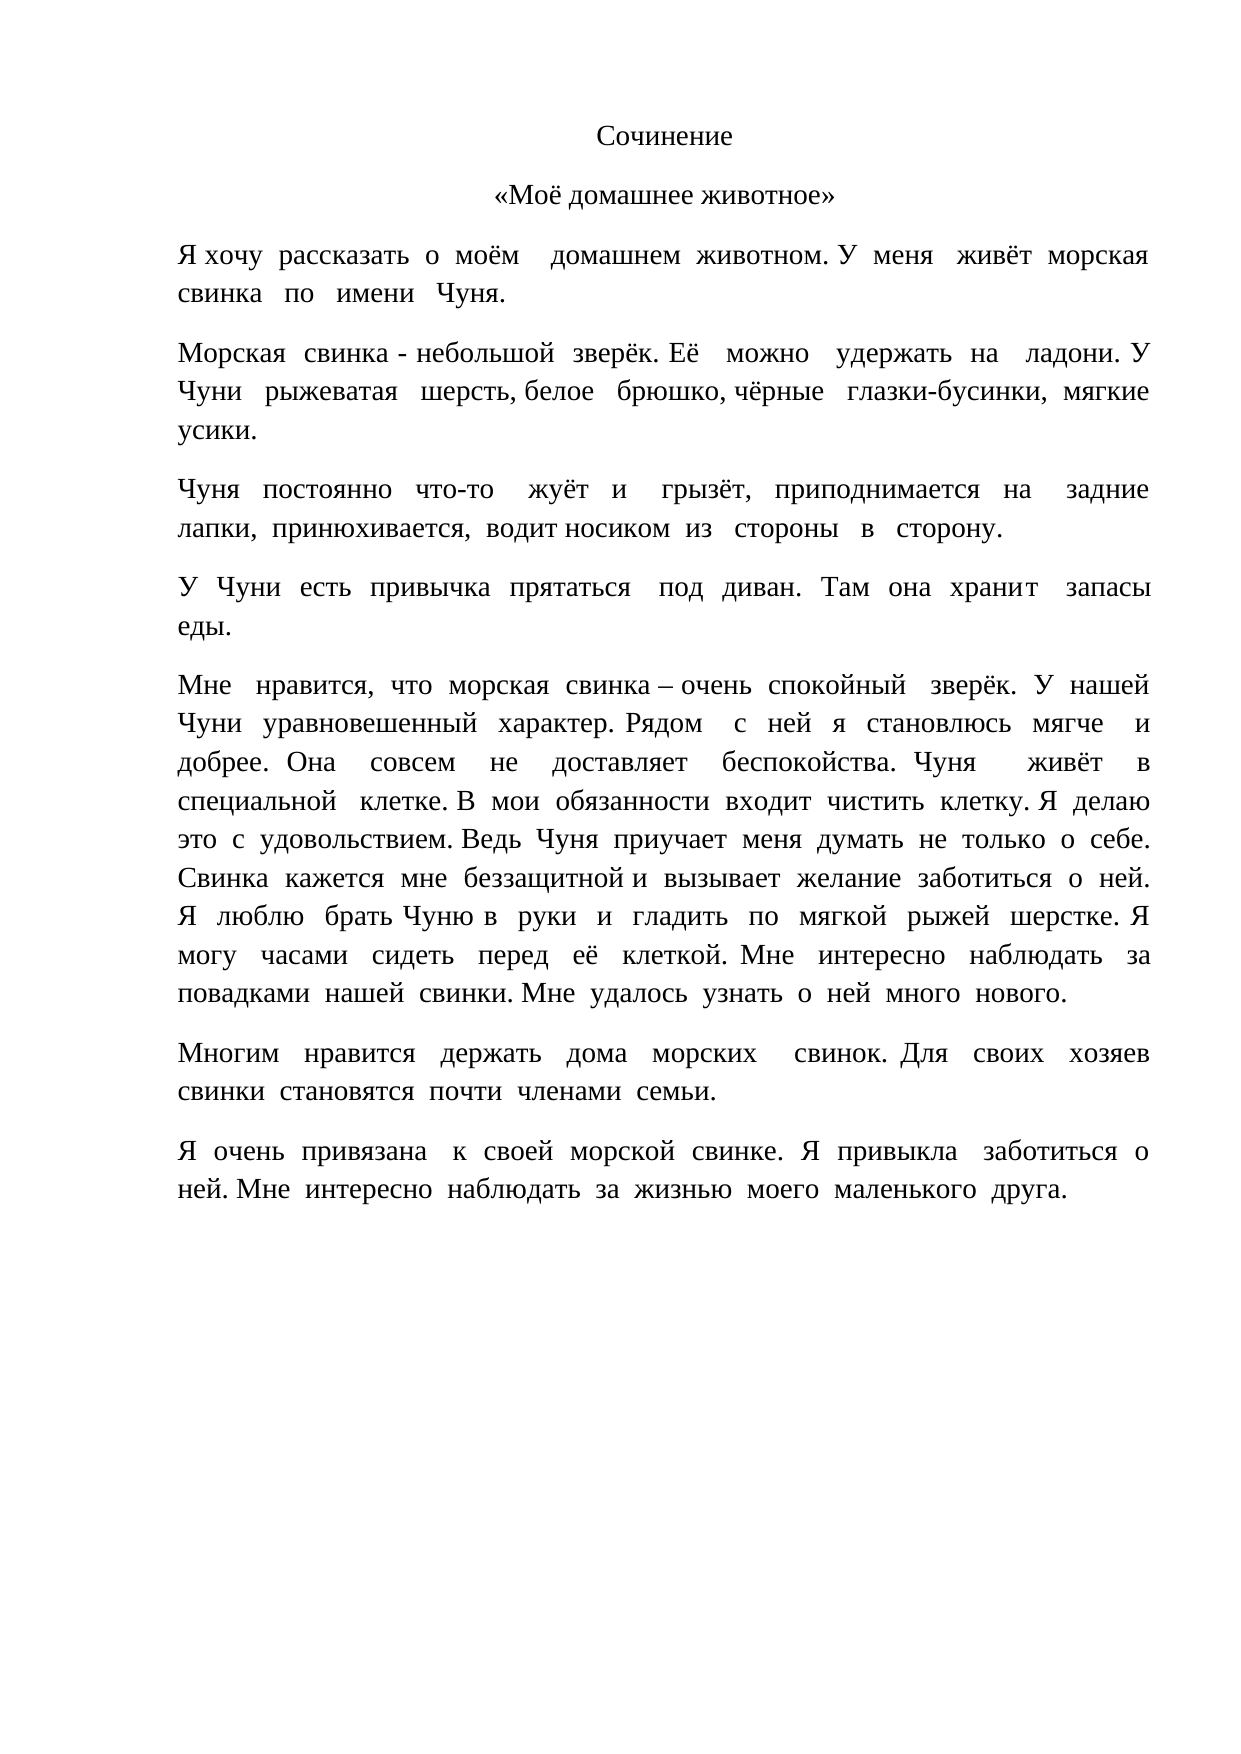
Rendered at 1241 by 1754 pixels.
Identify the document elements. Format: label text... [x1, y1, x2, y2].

text «Моё домашнее животное» [177, 177, 1152, 211]
text Морская свинка - небольшой зверёк. Её можно удержать на ладони. У Чуни рыжеватая шерсть, белое брюшко, чёрные глазки-бусинки, мягкие усики. [177, 335, 1152, 445]
text Я хочу рассказать о моём домашнем животном. У меня живёт морская свинка по имени Чуня. [177, 237, 1152, 309]
text Я очень привязана к своей морской свинке. Я привыкла заботиться о ней. Мне интересно наблюдать за жизнью моего маленького друга. [177, 1133, 1152, 1205]
text Чуня постоянно что-то жуёт и грызёт, приподнимается на задние лапки, принюхивается, водит носиком из стороны в сторону. [177, 471, 1152, 543]
text У Чуни есть привычка прятаться под диван. Там она хранит запасы еды. [177, 569, 1152, 641]
text Мне нравится, что морская свинка – очень спокойный зверёк. У нашей Чуни уравновешенный характер. Рядом с ней я становлюсь мягче и добрее. Она совсем не доставляет беспокойства. Чуня живёт в специальной клетке. В мои обязанности входит чистить клетку. Я делаю это с удовольствием. Ведь Чуня приучает меня думать не только о себе. Свинка кажется мне беззащитной и вызывает желание заботиться о ней. Я люблю брать Чуню в руки и гладить по мягкой рыжей шерстке. Я могу часами сидеть перед её клеткой. Мне интересно наблюдать за повадками нашей свинки. Мне удалось узнать о ней много нового. [177, 667, 1152, 1009]
text Многим нравится держать дома морских свинок. Для своих хозяев свинки становятся почти членами семьи. [177, 1035, 1152, 1107]
text Сочинение [177, 118, 1152, 152]
